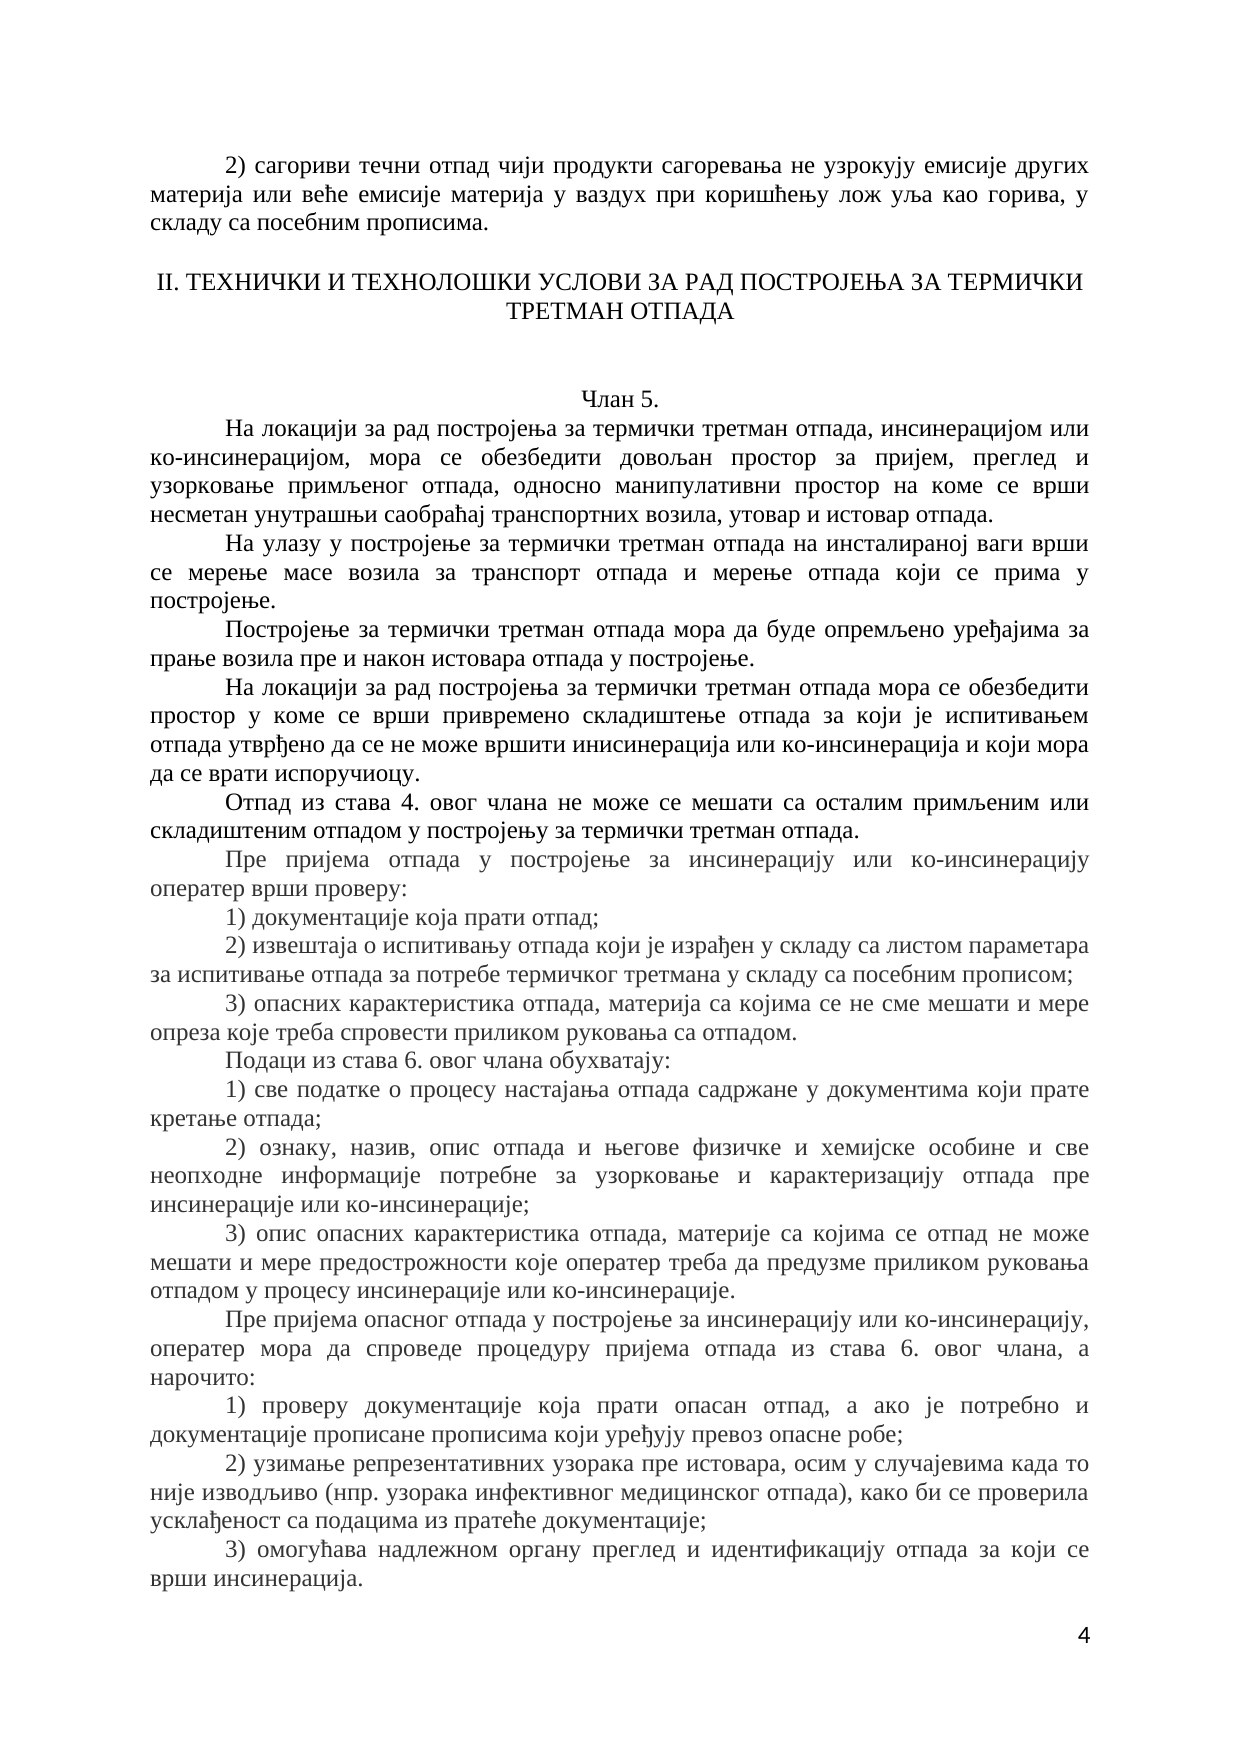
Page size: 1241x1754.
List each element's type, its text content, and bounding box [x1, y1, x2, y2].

text Пре пријема отпада у постројење за инсинерацију или ко-инсинерацију оператер врши проверу: [150, 844, 1090, 902]
text На локацији за рад постројења за термички третман отпада мора се обезбедити простор у коме се врши привремено складиштење отпада за који је испитивањем отпада утврђено да се не може вршити инисинерација или ко-инсинерација и који мора да се врати испоручиоцу. [150, 672, 1090, 787]
text 2) узимање репрезентативних узорака пре истовара, осим у случајевима када то није изводљиво (нпр. узорака инфективног медицинског отпада), како би се проверила усклађеност са подацима из пратеће документације; [150, 1448, 1090, 1534]
text На улазу у постројење за термички третман отпада на инсталираној ваги врши се мерење масе возила за транспорт отпада и мерење отпада који се прима у постројење. [150, 528, 1090, 614]
text На локацији за рад постројења за термички третман отпада, инсинерацијом или ко-инсинерацијом, мора се обезбедити довољан простор за пријем, преглед и узорковање примљеног отпада, односно манипулативни простор на коме се врши несметан унутрашњи саобраћај транспортних возила, утовар и истовар отпада. [150, 413, 1090, 528]
text II. ТЕХНИЧКИ И ТЕХНОЛОШКИ УСЛОВИ ЗА РАД ПОСТРОЈЕЊА ЗА ТЕРМИЧКИ ТРЕТМАН ОТПАДА [150, 267, 1090, 325]
text 1) проверу документације која прати опасан отпад, а ако је потребно и документације прописане прописима који уређују превоз опасне робе; [150, 1391, 1090, 1448]
text 3) опасних карактеристика отпада, материја са којима се не сме мешати и мере опреза које треба спровести приликом руковања са отпадом. [150, 988, 1090, 1046]
text 2) извештаја о испитивању отпада који је израђен у складу са листом параметара за испитивање отпада за потребе термичког третмана у складу са посебним прописом; [150, 931, 1090, 988]
text 2) ознаку, назив, опис отпада и његове физичке и хемијске особине и све неопходне информације потребне за узорковање и карактеризацију отпада пре инсинерације или ко-инсинерације; [150, 1132, 1090, 1218]
text 1) документације која прати отпад; [150, 902, 1090, 931]
text 1) све податке о процесу настајања отпада садржане у документима који прате кретање отпада; [150, 1074, 1090, 1132]
text Пре пријема опасног отпада у постројење за инсинерацију или ко-инсинерацију, оператер мора да спроведе процедуру пријема отпада из става 6. овог члана, а нарочито: [150, 1304, 1090, 1391]
text Постројење за термички третман отпада мора да буде опремљено уређајима за прање возила пре и након истовара отпада у постројење. [150, 614, 1090, 672]
text Члан 5. [150, 384, 1090, 413]
text 3) опис опасних карактеристика отпада, материје са којима се отпад не може мешати и мере предострожности које оператер треба да предузме приликом руковања отпадом у процесу инсинерације или ко-инсинерације. [150, 1218, 1090, 1304]
text Отпад из става 4. овог члана не може се мешати са осталим примљеним или складиштеним отпадом у постројењу за термички третман отпада. [150, 787, 1090, 844]
text 2) сагориви течни отпад чији продукти сагоревања не узрокују емисије других материја или веће емисије материја у ваздух при коришћењу лож уља као горива, у складу са посебним прописима. [150, 150, 1090, 236]
text Подаци из става 6. овог члана обухватају: [150, 1046, 1090, 1074]
text 3) омогућава надлежном органу преглед и идентификацију отпада за који се врши инсинерација. [150, 1534, 1090, 1592]
